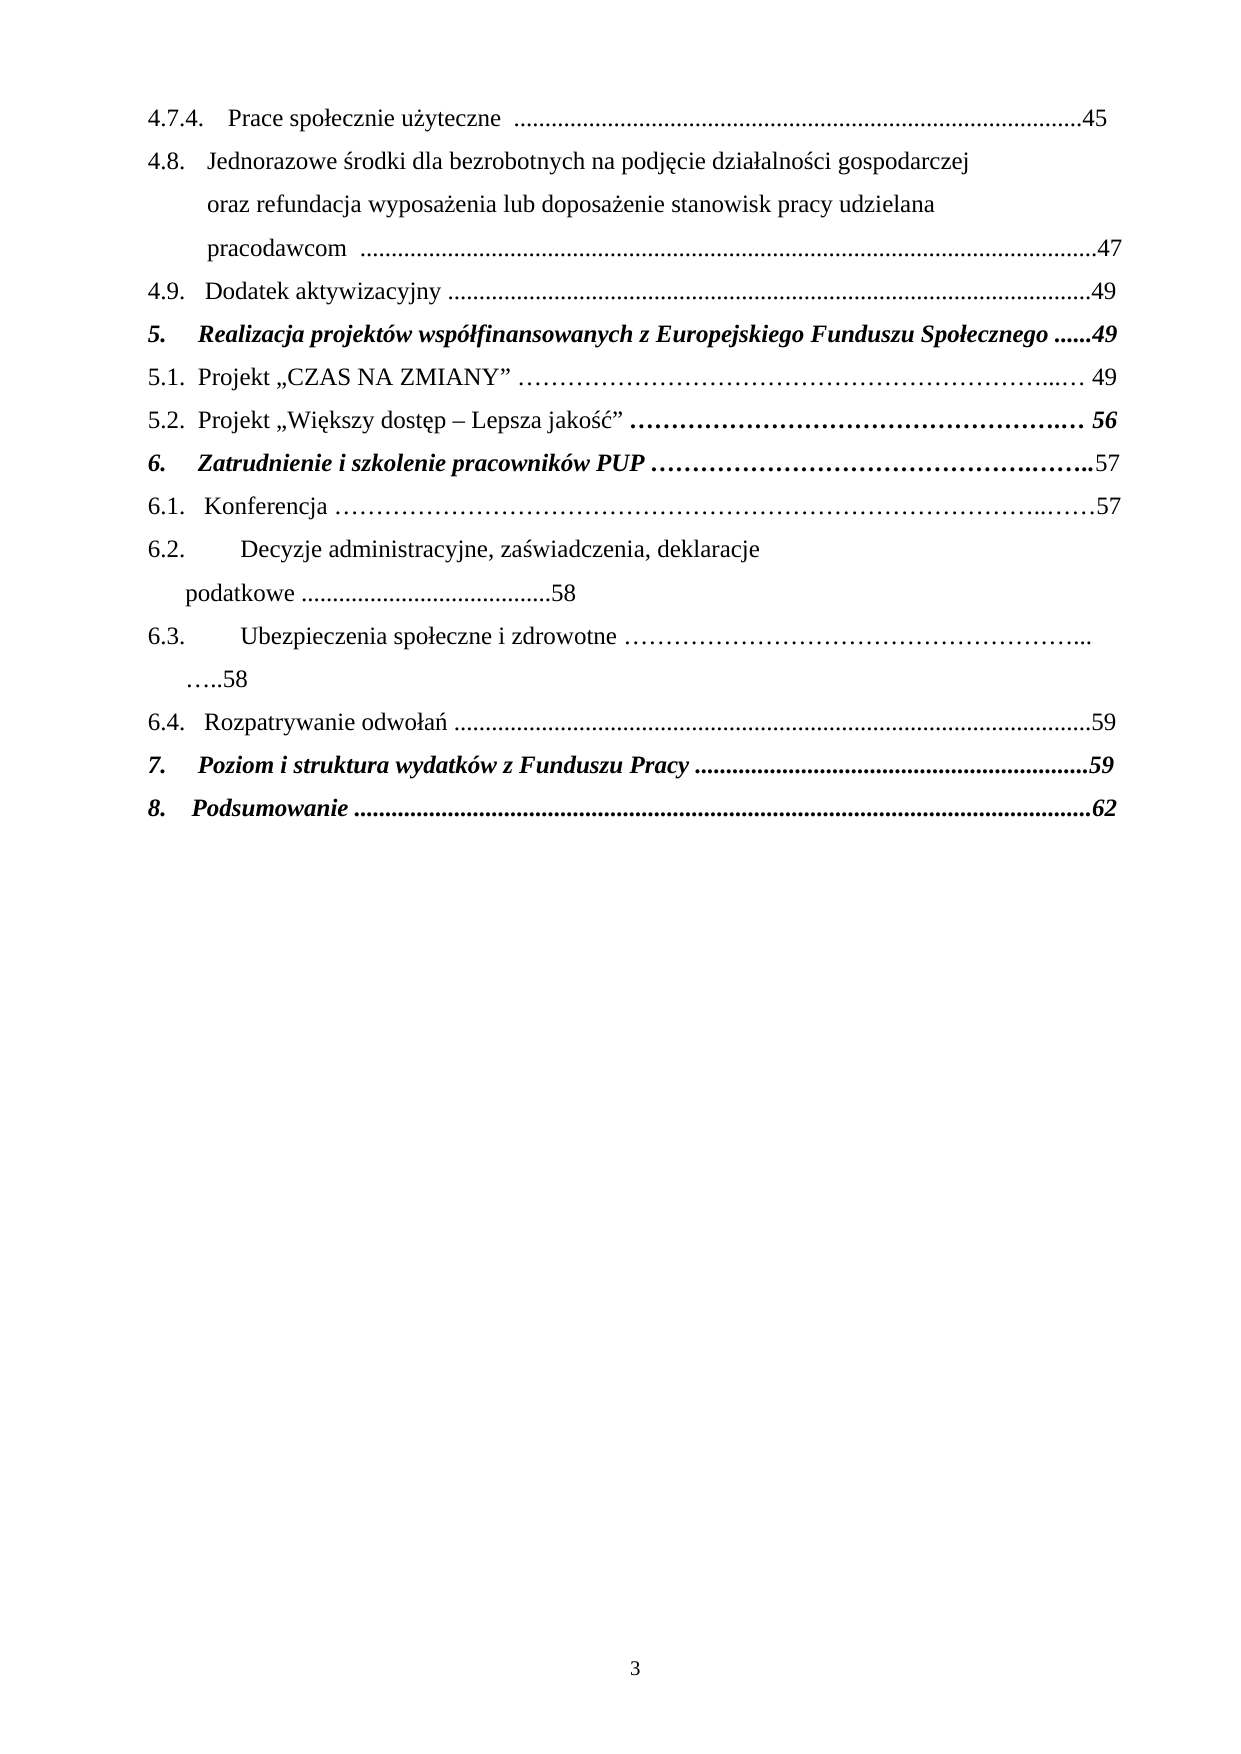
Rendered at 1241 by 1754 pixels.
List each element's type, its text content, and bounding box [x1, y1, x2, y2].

text 7. Poziom i struktura wydatków z Funduszu Pracy ...............................................................59 [148, 750, 1122, 779]
list Decyzje administracyjne, zaświadczenia, deklaracje podatkowe ........................................58 [148, 534, 1122, 606]
text 5.1. Projekt „CZAS NA ZMIANY” ………………………………………………………...… 49 [148, 362, 1122, 391]
list Dodatek aktywizacyjny .......................................................................................................49 [148, 276, 1122, 304]
list Jednorazowe środki dla bezrobotnych na podjęcie działalności gospodarczej oraz refundacja wyposażenia lub doposażenie stanowisk pracy udzielana pracodawcom ......................................................................................................................47 [148, 146, 1122, 261]
text 6. Zatrudnienie i szkolenie pracowników PUP ……………………………………….……..57 [148, 448, 1122, 477]
text 8. Podsumowanie ......................................................................................................................62 [148, 793, 1122, 822]
list Prace społecznie użyteczne ...........................................................................................45 [148, 103, 1122, 132]
text 6.1. Konferencja …………………………………………………………………………..……57 [148, 491, 1122, 520]
list Realizacja projektów współfinansowanych z Europejskiego Funduszu Społecznego ......49 [148, 319, 1122, 348]
text 5.2. Projekt „Większy dostęp – Lepsza jakość” …………………………………………….… 56 [148, 405, 1122, 434]
text 6.4. Rozpatrywanie odwołań ......................................................................................................59 [148, 707, 1122, 736]
list Ubezpieczenia społeczne i zdrowotne ………………………………………………...…..58 [148, 621, 1122, 693]
